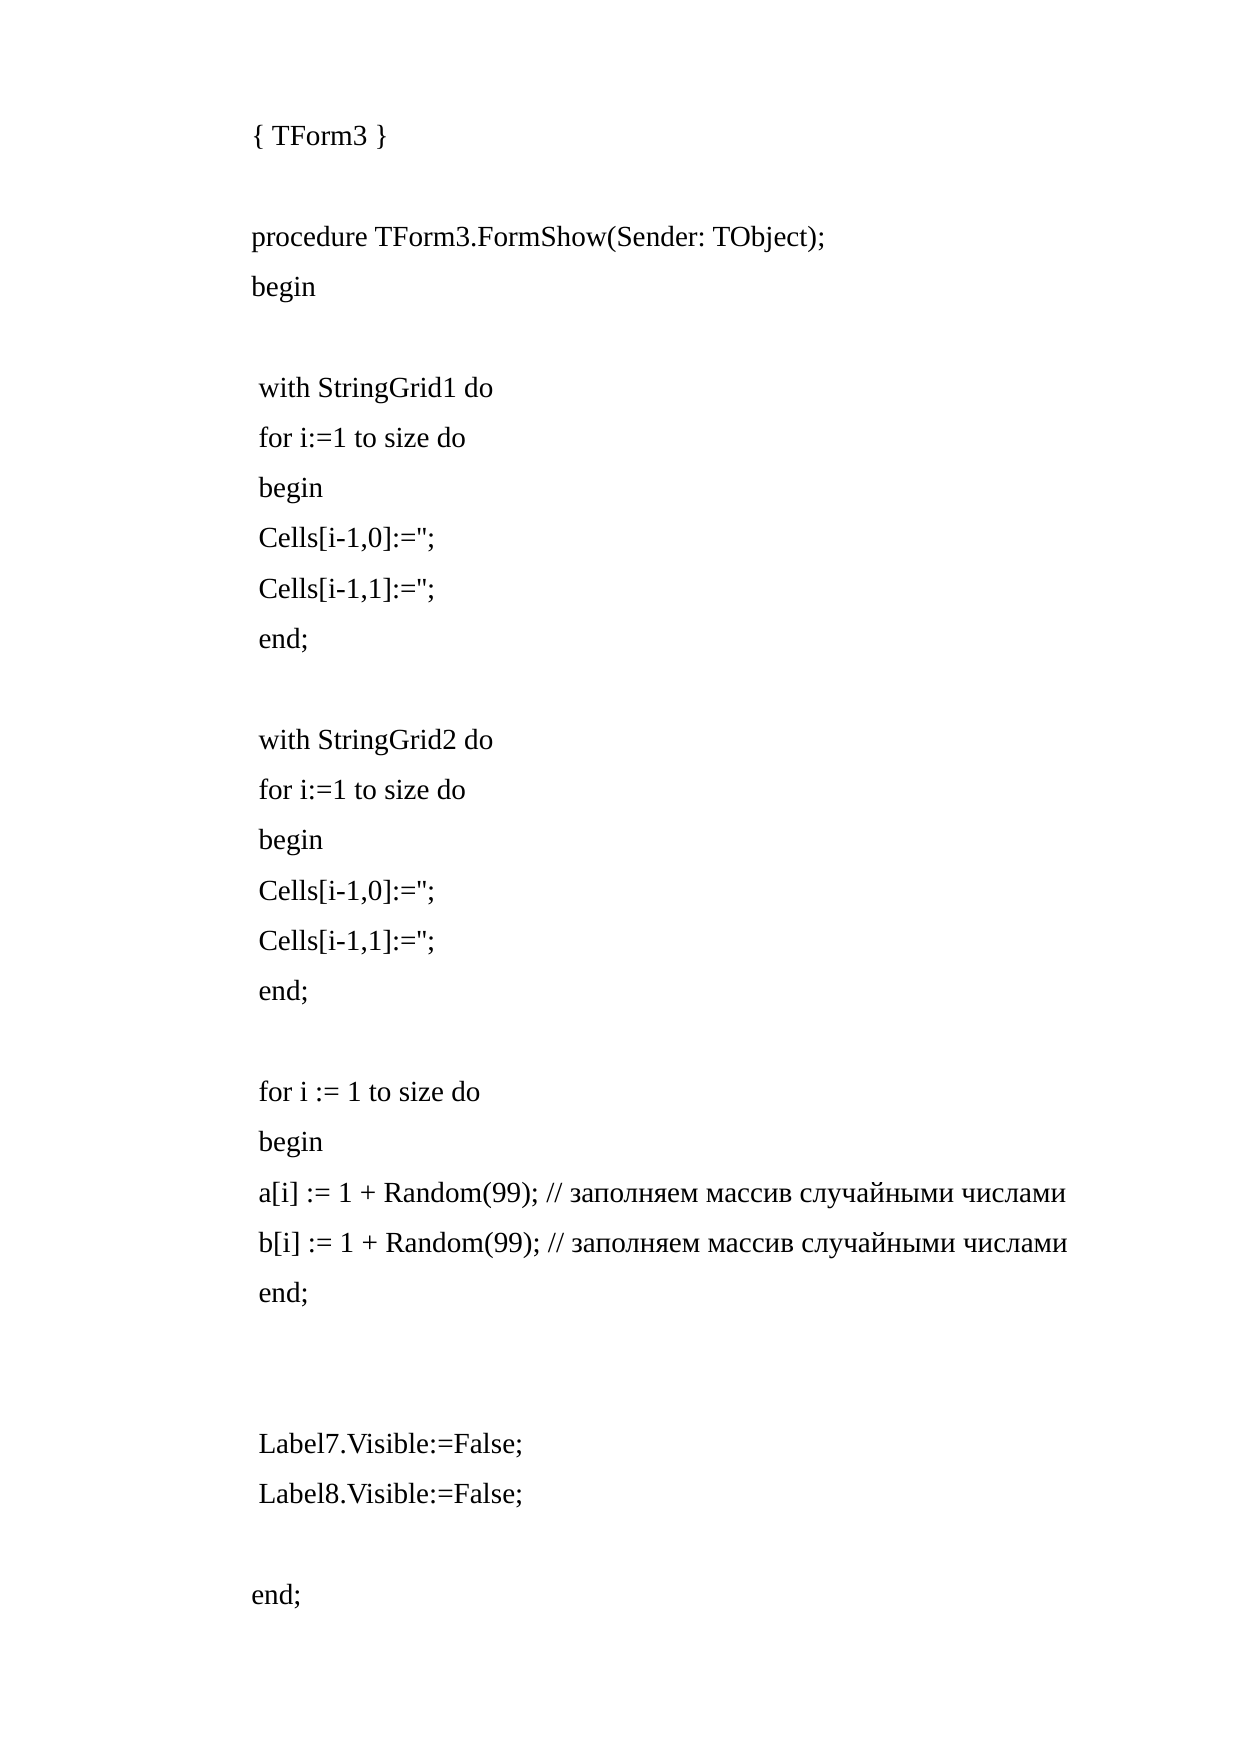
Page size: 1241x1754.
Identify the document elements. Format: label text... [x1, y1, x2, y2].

text with StringGrid1 do [177, 370, 1152, 403]
text end; [177, 1275, 1152, 1309]
text end; [177, 621, 1152, 655]
text Cells[i-1,1]:=''; [177, 923, 1152, 957]
text for i := 1 to size do [177, 1074, 1152, 1108]
text begin [177, 470, 1152, 504]
text Cells[i-1,1]:=''; [177, 571, 1152, 604]
text Label7.Visible:=False; [177, 1426, 1152, 1460]
text begin [177, 1124, 1152, 1158]
text end; [177, 1577, 1152, 1611]
text Cells[i-1,0]:=''; [177, 873, 1152, 906]
text begin [177, 269, 1152, 303]
text end; [177, 973, 1152, 1007]
text b[i] := 1 + Random(99); // заполняем массив случайными числами [177, 1225, 1152, 1258]
text procedure TForm3.FormShow(Sender: TObject); [177, 219, 1152, 252]
text Cells[i-1,0]:=''; [177, 521, 1152, 554]
text Label8.Visible:=False; [177, 1477, 1152, 1510]
text a[i] := 1 + Random(99); // заполняем массив случайными числами [177, 1175, 1152, 1208]
text { TForm3 } [177, 118, 1152, 152]
text for i:=1 to size do [177, 420, 1152, 453]
text for i:=1 to size do [177, 772, 1152, 806]
text with StringGrid2 do [177, 722, 1152, 755]
text begin [177, 822, 1152, 856]
